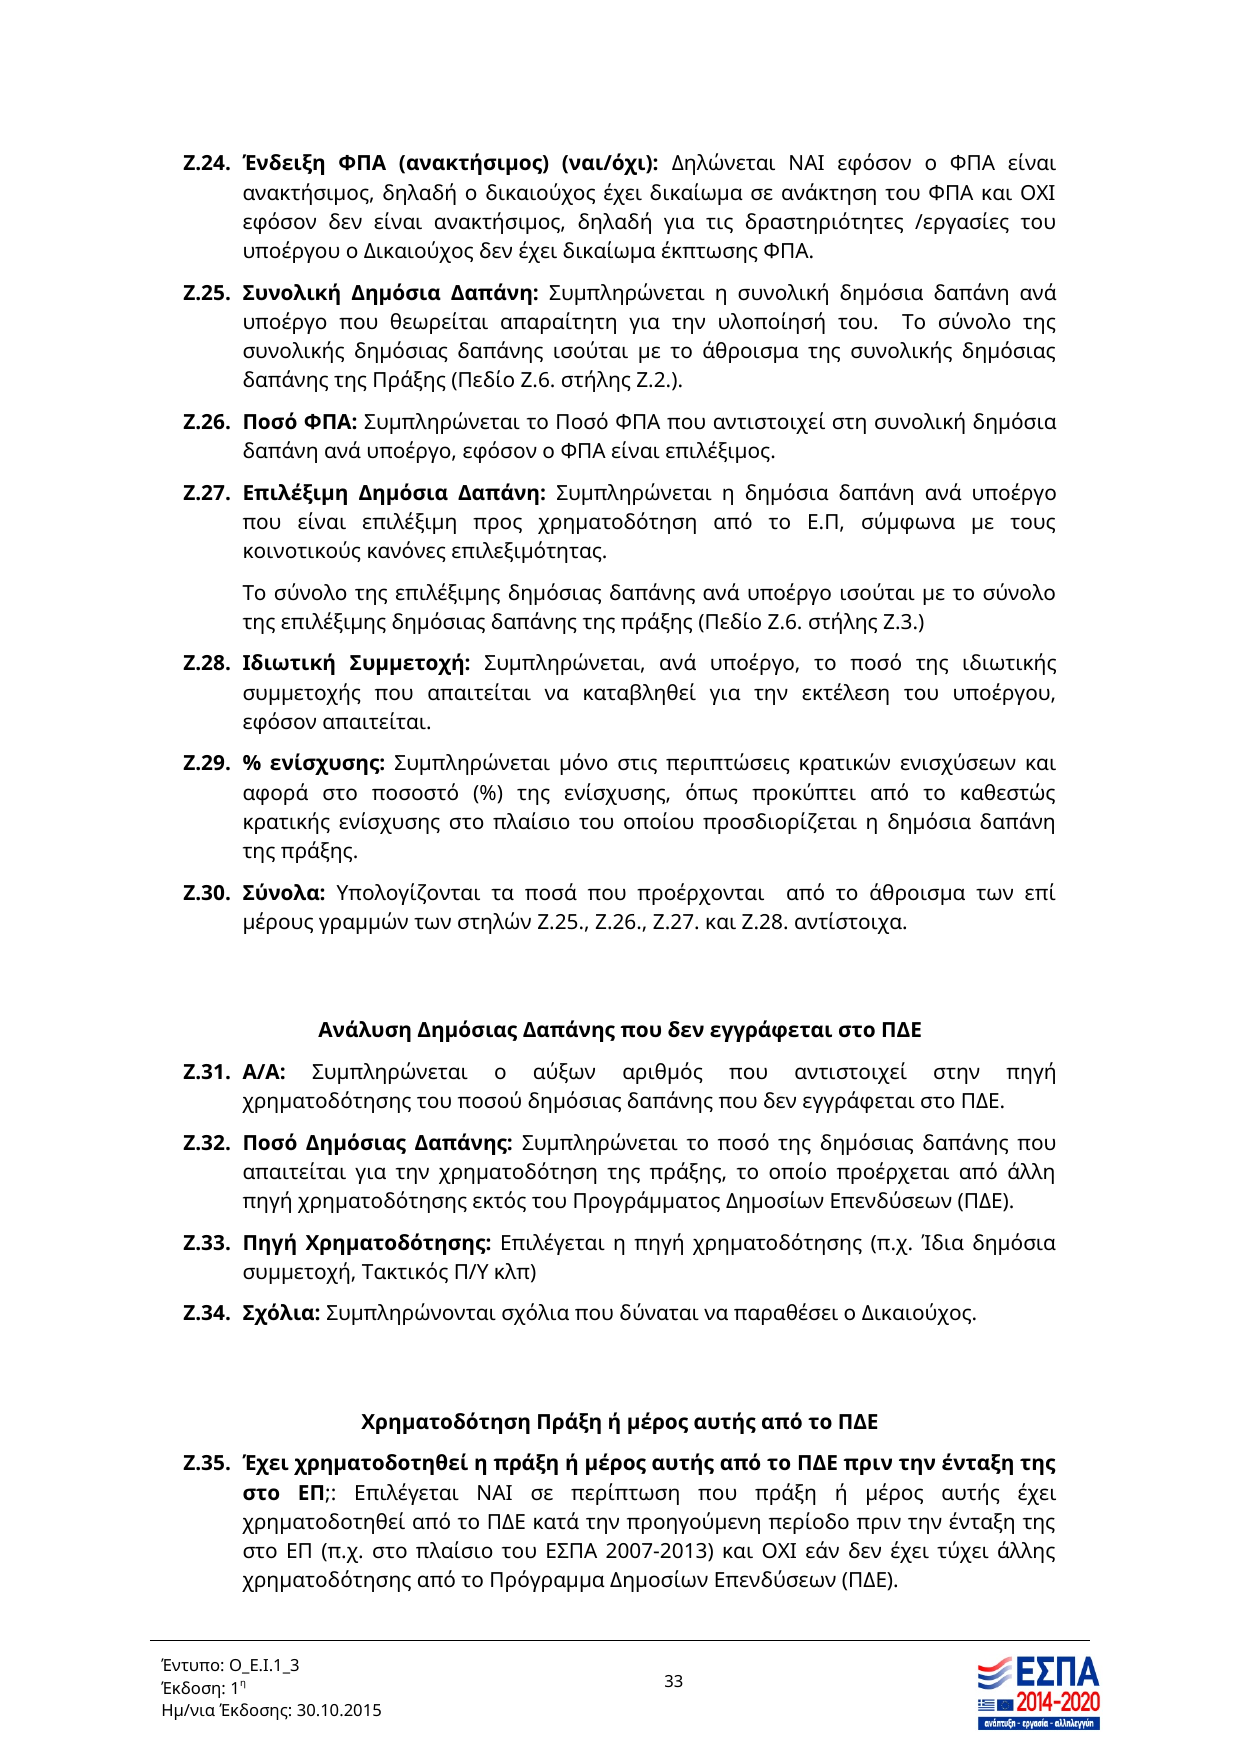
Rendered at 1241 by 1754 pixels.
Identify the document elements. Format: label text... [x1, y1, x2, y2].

list % ενίσχυσης: Συμπληρώνεται μόνο στις περιπτώσεις κρατικών ενισχύσεων και αφορά στο ποσοστό (%) της ενίσχυσης, όπως προκύπτει από το καθεστώς κρατικής ενίσχυσης στο πλαίσιο του οποίου προσδιορίζεται η δημόσια δαπάνη της πράξης. [183, 748, 1057, 864]
list Ένδειξη ΦΠΑ (ανακτήσιμος) (ναι/όχι): Δηλώνεται ΝΑΙ εφόσον ο ΦΠΑ είναι ανακτήσιμος, δηλαδή ο δικαιούχος έχει δικαίωμα σε ανάκτηση του ΦΠΑ και ΟΧΙ εφόσον δεν είναι ανακτήσιμος, δηλαδή για τις δραστηριότητες /εργασίες του υποέργου ο Δικαιούχος δεν έχει δικαίωμα έκπτωσης ΦΠΑ. [183, 148, 1057, 264]
list Ποσό Δημόσιας Δαπάνης: Συμπληρώνεται το ποσό της δημόσιας δαπάνης που απαιτείται για την χρηματοδότηση της πράξης, το οποίο προέρχεται από άλλη πηγή χρηματοδότησης εκτός του Προγράμματος Δημοσίων Επενδύσεων (ΠΔΕ). [183, 1127, 1057, 1214]
list Σχόλια: Συμπληρώνονται σχόλια που δύναται να παραθέσει ο Δικαιούχος. [183, 1298, 1057, 1327]
text Ανάλυση Δημόσιας Δαπάνης που δεν εγγράφεται στο ΠΔΕ [183, 1014, 1057, 1043]
text Το σύνολο της επιλέξιμης δημόσιας δαπάνης ανά υποέργο ισούται με το σύνολο της επιλέξιμης δημόσιας δαπάνης της πράξης (Πεδίο Ζ.6. στήλης Ζ.3.) [242, 577, 1057, 635]
text Χρηματοδότηση Πράξη ή μέρος αυτής από το ΠΔΕ [183, 1406, 1057, 1435]
list Α/Α: Συμπληρώνεται ο αύξων αριθμός που αντιστοιχεί στην πηγή χρηματοδότησης του ποσού δημόσιας δαπάνης που δεν εγγράφεται στο ΠΔΕ. [183, 1056, 1057, 1114]
list Σύνολα: Υπολογίζονται τα ποσά που προέρχονται από το άθροισμα των επί μέρους γραμμών των στηλών Ζ.25., Ζ.26., Ζ.27. και Ζ.28. αντίστοιχα. [183, 877, 1057, 935]
list Ποσό ΦΠΑ: Συμπληρώνεται το Ποσό ΦΠΑ που αντιστοιχεί στη συνολική δημόσια δαπάνη ανά υποέργο, εφόσον ο ΦΠΑ είναι επιλέξιμος. [183, 406, 1057, 464]
list Επιλέξιμη Δημόσια Δαπάνη: Συμπληρώνεται η δημόσια δαπάνη ανά υποέργο που είναι επιλέξιμη προς χρηματοδότηση από το Ε.Π, σύμφωνα με τους κοινοτικούς κανόνες επιλεξιμότητας. [183, 477, 1057, 564]
list Ιδιωτική Συμμετοχή: Συμπληρώνεται, ανά υποέργο, το ποσό της ιδιωτικής συμμετοχής που απαιτείται να καταβληθεί για την εκτέλεση του υποέργου, εφόσον απαιτείται. [183, 648, 1057, 735]
picture [974, 1654, 1103, 1732]
list Συνολική Δημόσια Δαπάνη: Συμπληρώνεται η συνολική δημόσια δαπάνη ανά υποέργο που θεωρείται απαραίτητη για την υλοποίησή του. Το σύνολο της συνολικής δημόσιας δαπάνης ισούται με το άθροισμα της συνολικής δημόσιας δαπάνης της Πράξης (Πεδίο Ζ.6. στήλης Ζ.2.). [183, 277, 1057, 393]
list Πηγή Χρηματοδότησης: Επιλέγεται η πηγή χρηματοδότησης (π.χ. Ίδια δημόσια συμμετοχή, Τακτικός Π/Υ κλπ) [183, 1227, 1057, 1285]
list Έχει χρηματοδοτηθεί η πράξη ή μέρος αυτής από το ΠΔΕ πριν την ένταξη της στο ΕΠ;: Επιλέγεται ΝΑΙ σε περίπτωση που πράξη ή μέρος αυτής έχει χρηματοδοτηθεί από το ΠΔΕ κατά την προηγούμενη περίοδο πριν την ένταξη της στο ΕΠ (π.χ. στο πλαίσιο του ΕΣΠΑ 2007-2013) και ΟΧΙ εάν δεν έχει τύχει άλλης χρηματοδότησης από το Πρόγραμμα Δημοσίων Επενδύσεων (ΠΔΕ). [183, 1448, 1057, 1593]
